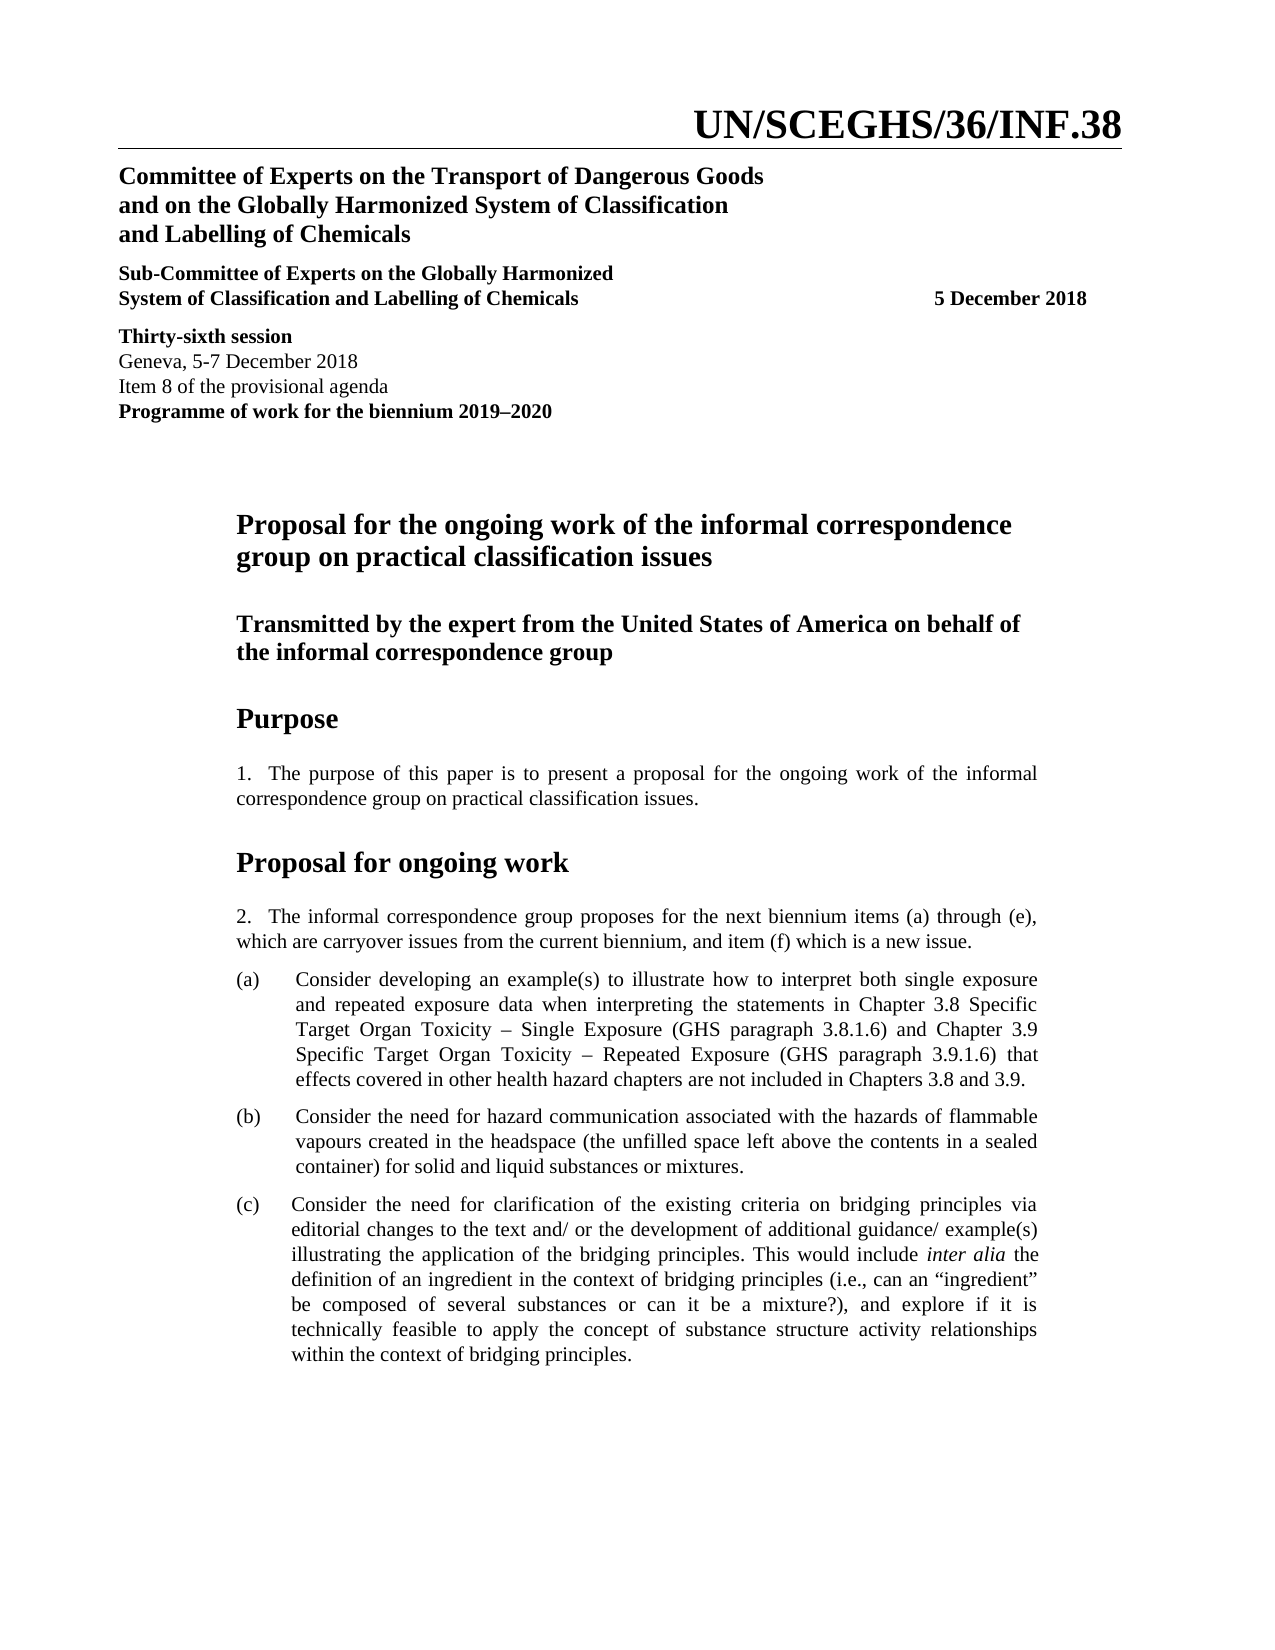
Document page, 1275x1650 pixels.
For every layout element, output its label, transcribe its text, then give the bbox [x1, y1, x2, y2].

text (b) Consider the need for hazard communication associated with the hazards of flammable vapours created in the headspace (the unfilled space left above the contents in a sealed container) for solid and liquid substances or mixtures. [236, 1103, 1039, 1178]
text (a) Consider developing an example(s) to illustrate how to interpret both single exposure and repeated exposure data when interpreting the statements in Chapter 3.8 Specific Target Organ Toxicity – Single Exposure (GHS paragraph 3.8.1.6) and Chapter 3.9 Specific Target Organ Toxicity – Repeated Exposure (GHS paragraph 3.9.1.6) that effects covered in other health hazard chapters are not included in Chapters 3.8 and 3.9. [236, 966, 1039, 1091]
text Proposal for ongoing work [118, 847, 1039, 878]
table_header UN/SCEGHS/36/INF.38 [118, 59, 1122, 148]
text (c) Consider the need for clarification of the existing criteria on bridging principles via editorial changes to the text and/ or the development of additional guidance/ example(s) illustrating the application of the bridging principles. This would include inter alia the definition of an ingredient in the context of bridging principles (i.e., can an “ingredient” be composed of several substances or can it be a mixture?), and explore if it is technically feasible to apply the concept of substance structure activity relationships within the context of bridging principles. [236, 1191, 1039, 1366]
text 2. The informal correspondence group proposes for the next biennium items (a) through (e), which are carryover issues from the current biennium, and item (f) which is a new issue. [236, 903, 1039, 953]
table_cell Committee of Experts on the Transport of Dangerous Goods and on the Globally Harmonized System of Classification and Labelling of Chemicals Sub-Committee of Experts on the Globally Harmonized System of Classification and Labelling of Chemicals 5 December 2018 Thirty-sixth session Geneva, 5-7 December 2018 Item 8 of the provisional agenda Programme of work for the biennium 2019–2020 [118, 149, 1122, 472]
text Proposal for the ongoing work of the informal correspondence group on practical classification issues [118, 472, 1039, 572]
text Transmitted by the expert from the United States of America on behalf of the informal correspondence group [118, 610, 1039, 666]
text Purpose [118, 703, 1039, 735]
text 1. The purpose of this paper is to present a proposal for the ongoing work of the informal correspondence group on practical classification issues. [236, 760, 1039, 810]
